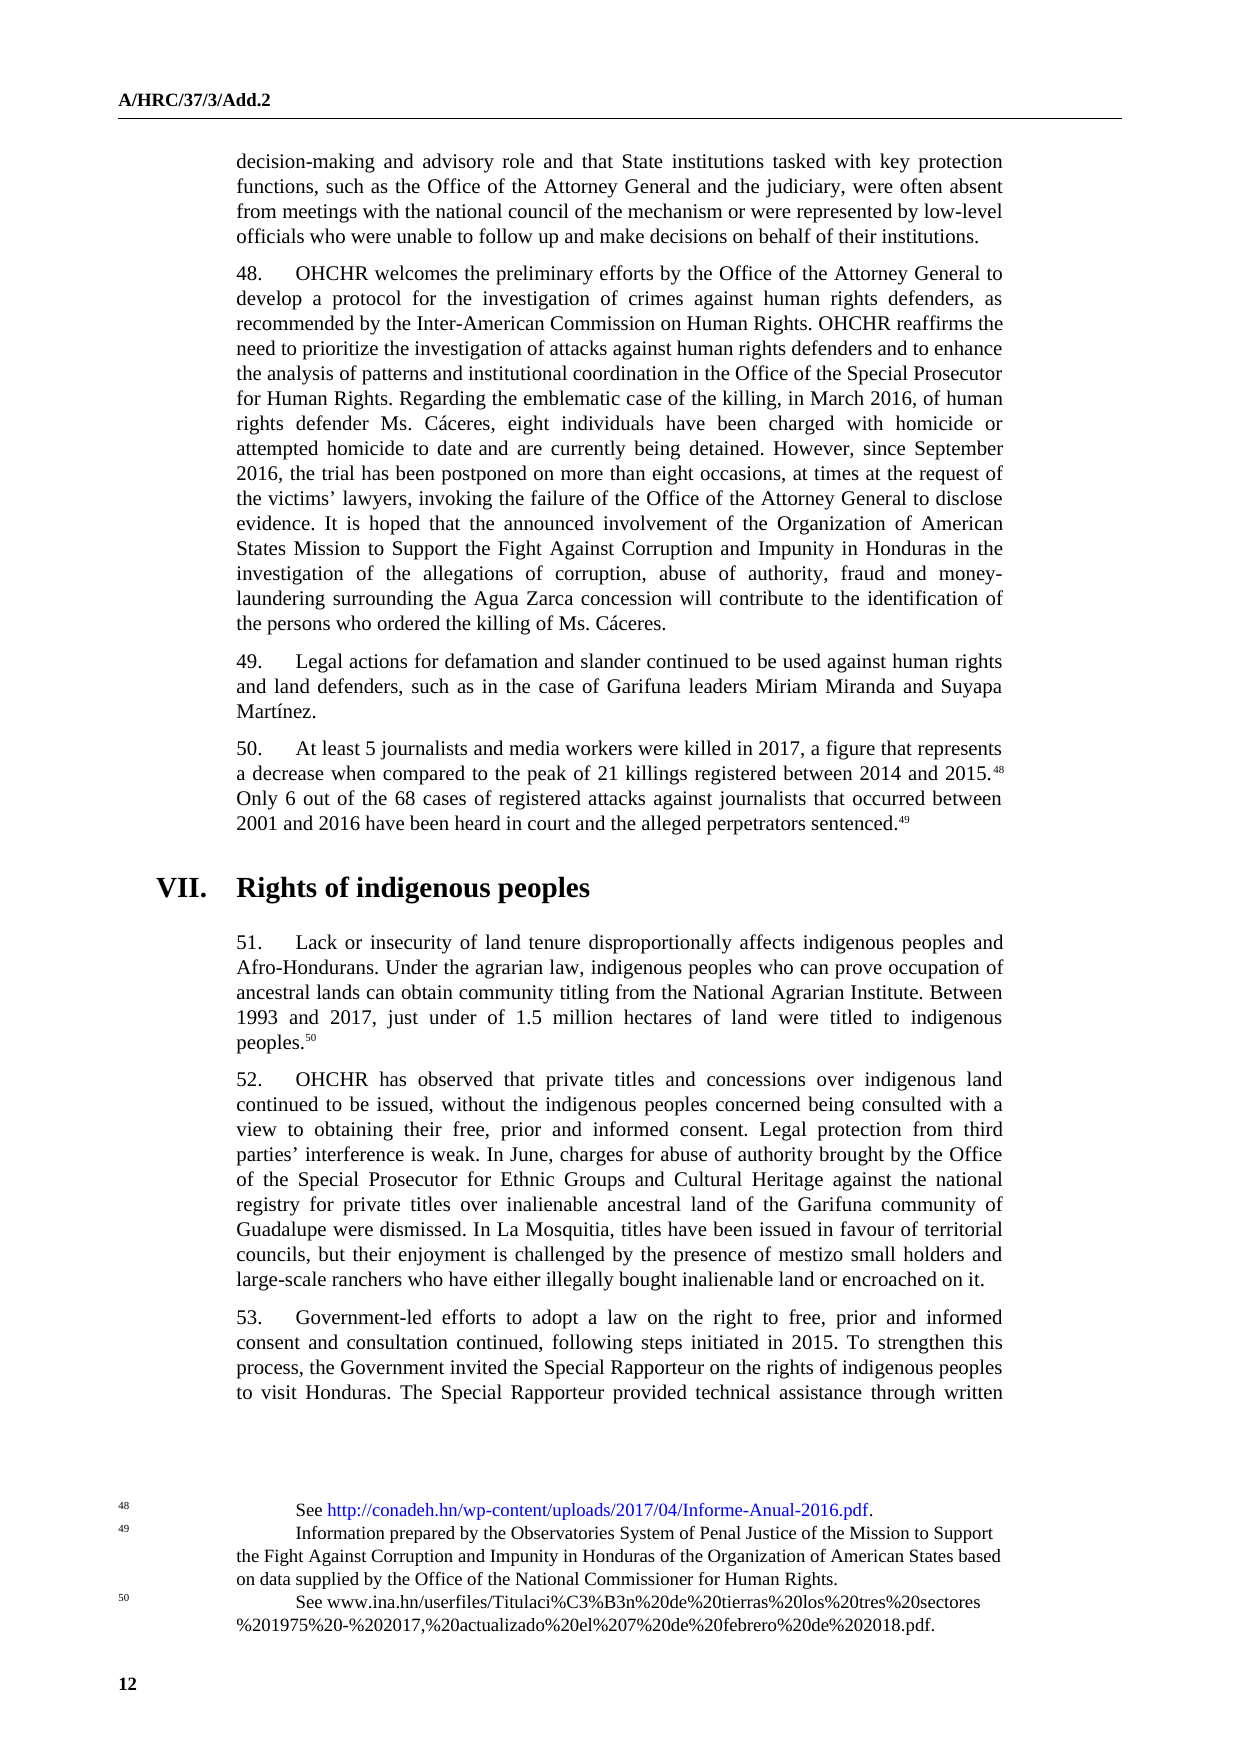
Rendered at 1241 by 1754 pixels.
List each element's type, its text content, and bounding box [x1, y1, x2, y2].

text 50. At least 5 journalists and media workers were killed in 2017, a figure that represents a decrease when compared to the peak of 21 killings registered between 2014 and 2015. Only 6 out of the 68 cases of registered attacks against journalists that occurred between 2001 and 2016 have been heard in court and the alleged perpetrators sentenced. [236, 735, 1004, 835]
text 49. Legal actions for defamation and slander continued to be used against human rights and land defenders, such as in the case of Garifuna leaders Miriam Miranda and Suyapa Martínez. [236, 648, 1004, 723]
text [236, 148, 1004, 248]
text 52. OHCHR has observed that private titles and concessions over indigenous land continued to be issued, without the indigenous peoples concerned being consulted with a view to obtaining their free, prior and informed consent. Legal protection from third parties’ interference is weak. In June, charges for abuse of authority brought by the Office of the Special Prosecutor for Ethnic Groups and Cultural Heritage against the national registry for private titles over inalienable ancestral land of the Garifuna community of Guadalupe were dismissed. In La Mosquitia, titles have been issued in favour of territorial councils, but their enjoyment is challenged by the presence of mestizo small holders and large-scale ranchers who have either illegally bought inalienable land or encroached on it. [236, 1066, 1004, 1291]
text VII. Rights of indigenous peoples [118, 873, 1004, 904]
text 51. Lack or insecurity of land tenure disproportionally affects indigenous peoples and Afro-Hondurans. Under the agrarian law, indigenous peoples who can prove occupation of ancestral lands can obtain community titling from the National Agrarian Institute. Between 1993 and 2017, just under of 1.5 million hectares of land were titled to indigenous peoples. [236, 929, 1004, 1054]
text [236, 1304, 1004, 1404]
text 48. OHCHR welcomes the preliminary efforts by the Office of the Attorney General to develop a protocol for the investigation of crimes against human rights defenders, as recommended by the Inter-American Commission on Human Rights. OHCHR reaffirms the need to prioritize the investigation of attacks against human rights defenders and to enhance the analysis of patterns and institutional coordination in the Office of the Special Prosecutor for Human Rights. Regarding the emblematic case of the killing, in March 2016, of human rights defender Ms. Cáceres, eight individuals have been charged with homicide or attempted homicide to date and are currently being detained. However, since September 2016, the trial has been postponed on more than eight occasions, at times at the request of the victims’ lawyers, invoking the failure of the Office of the Attorney General to disclose evidence. It is hoped that the announced involvement of the Organization of American States Mission to Support the Fight Against Corruption and Impunity in Honduras in the investigation of the allegations of corruption, abuse of authority, fraud and money-laundering surrounding the Agua Zarca concession will contribute to the identification of the persons who ordered the killing of Ms. Cáceres. [236, 260, 1004, 635]
